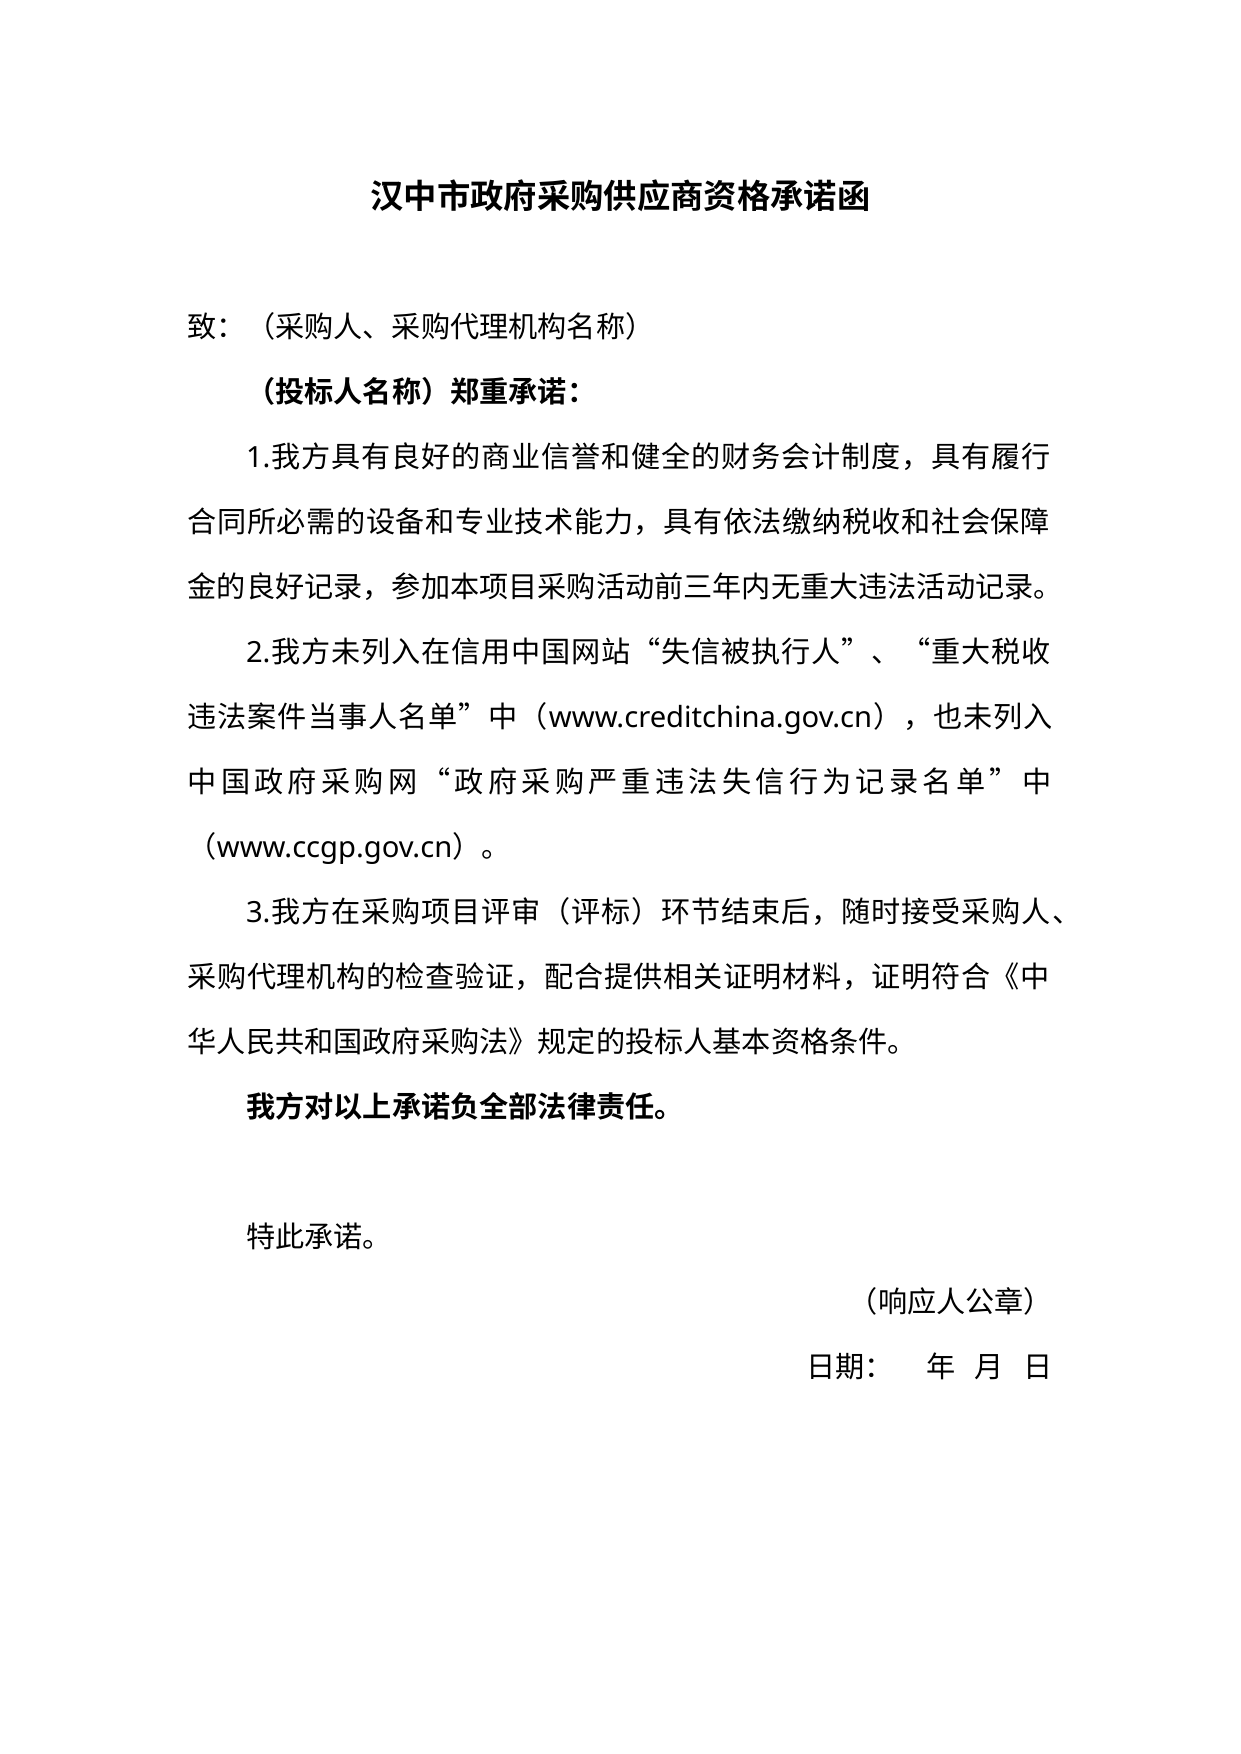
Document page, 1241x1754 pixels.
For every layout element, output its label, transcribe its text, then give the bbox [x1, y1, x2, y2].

text 汉中市政府采购供应商资格承诺函 [187, 162, 1053, 227]
text 特此承诺。 [187, 1202, 1053, 1267]
text 我方对以上承诺负全部法律责任。 [187, 1072, 1053, 1137]
text 致：（采购人、采购代理机构名称） [187, 292, 1053, 357]
text 2.我方未列入在信用中国网站“失信被执行人”、“重大税收违法案件当事人名单”中（www.creditchina.gov.cn），也未列入中国政府采购网“政府采购严重违法失信行为记录名单”中（www.ccgp.gov.cn）。 [187, 617, 1053, 877]
text （投标人名称）郑重承诺： [187, 357, 1053, 422]
text 日期： 年 月 日 [187, 1332, 1053, 1397]
text （响应人公章） [187, 1267, 1053, 1332]
text 3.我方在采购项目评审（评标）环节结束后，随时接受采购人、采购代理机构的检查验证，配合提供相关证明材料，证明符合《中华人民共和国政府采购法》规定的投标人基本资格条件。 [187, 877, 1053, 1072]
text 1.我方具有良好的商业信誉和健全的财务会计制度，具有履行合同所必需的设备和专业技术能力，具有依法缴纳税收和社会保障金的良好记录，参加本项目采购活动前三年内无重大违法活动记录。 [187, 422, 1053, 617]
